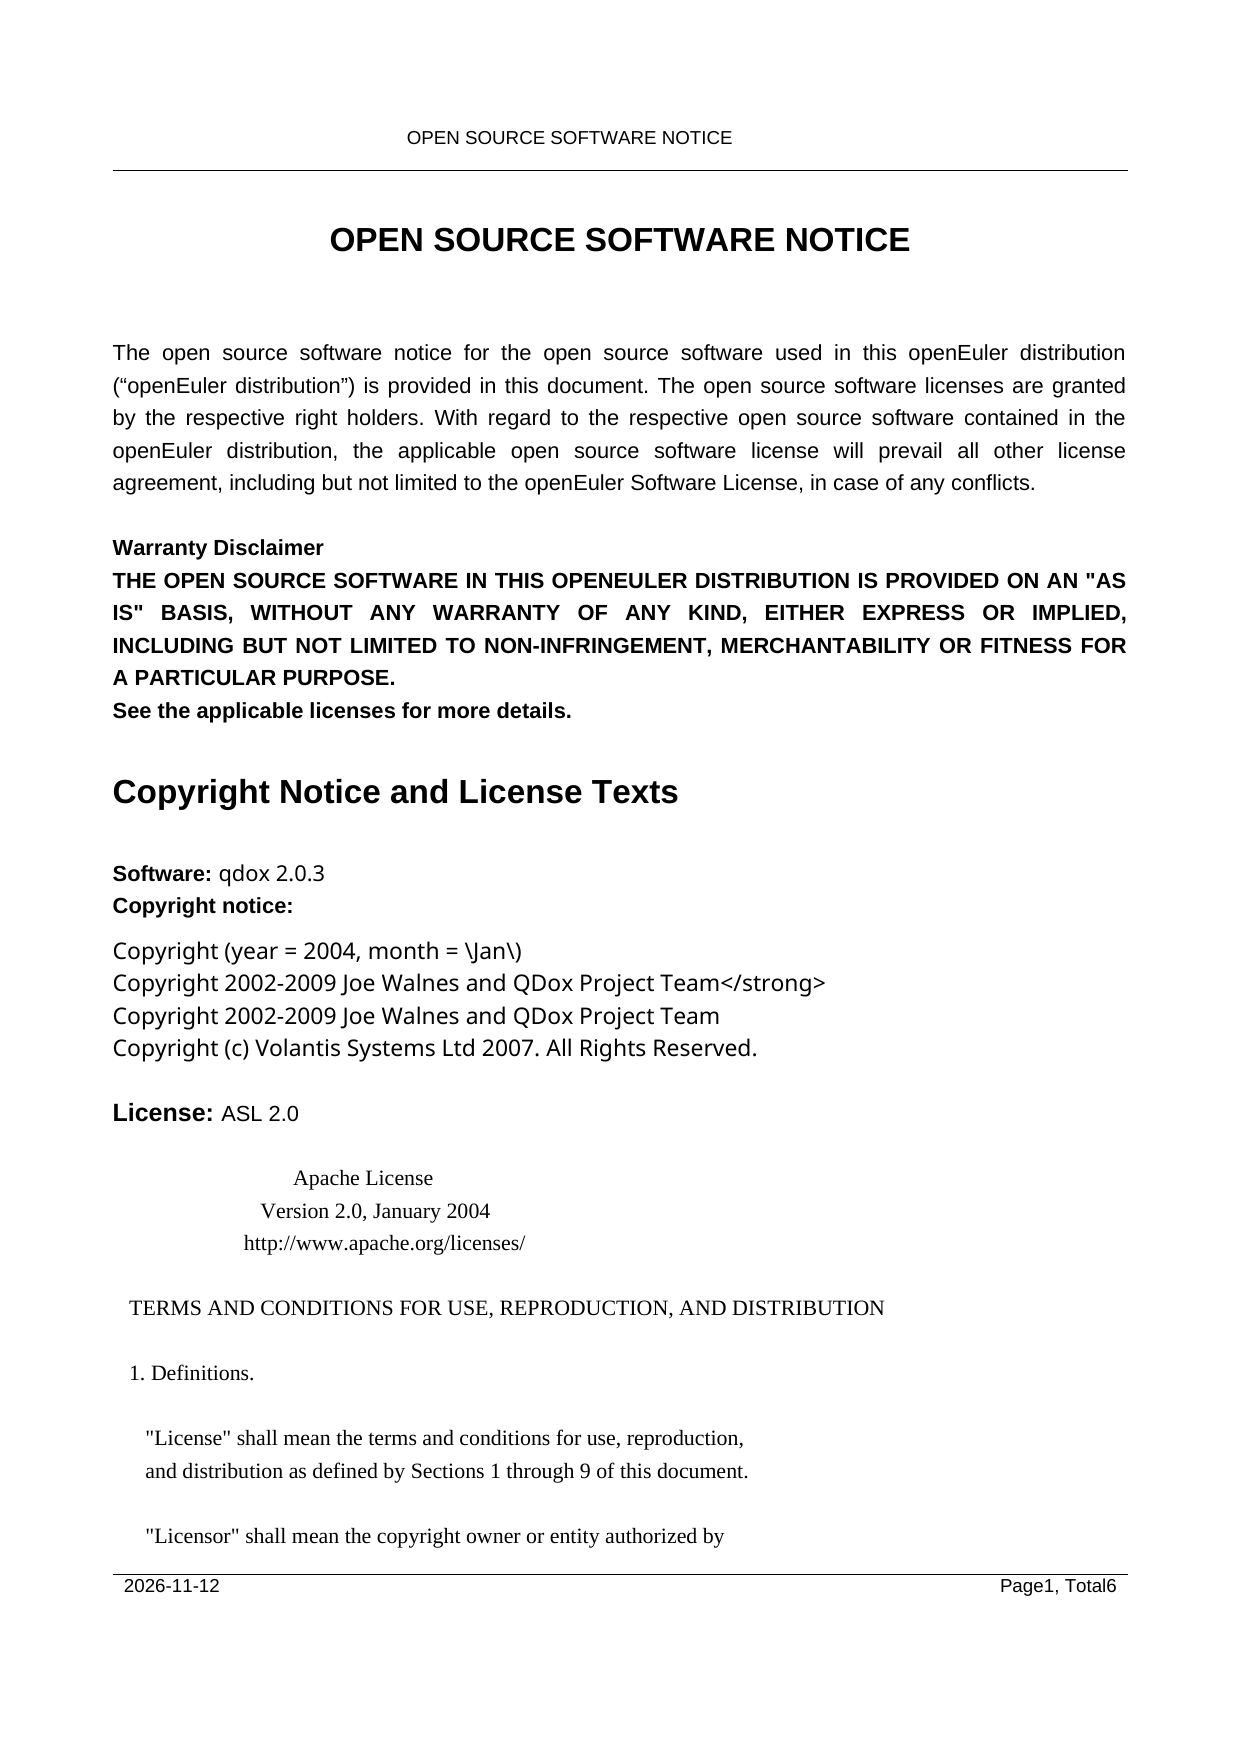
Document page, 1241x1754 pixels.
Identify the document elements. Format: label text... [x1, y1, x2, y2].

text Copyright Notice and License Texts [112, 759, 1128, 824]
text The open source software notice for the open source software used in this openEuler distribution (“openEuler distribution”) is provided in this document. The open source software licenses are granted by the respective right holders. With regard to the respective open source software contained in the openEuler distribution, the applicable open source software license will prevail all other license agreement, including but not limited to the openEuler Software License, in case of any conflicts. [112, 336, 1128, 499]
text Copyright (year = 2004, month = \Jan\) Copyright 2002-2009 Joe Walnes and QDox Project Team</strong> Copyright 2002-2009 Joe Walnes and QDox Project Team Copyright (c) Volantis Systems Ltd 2007. All Rights Reserved. [112, 934, 1128, 1096]
title Software: qdox 2.0.3 [112, 856, 1128, 889]
text THE OPEN SOURCE SOFTWARE IN THIS OPENEULER DISTRIBUTION IS PROVIDED ON AN "AS IS" BASIS, WITHOUT ANY WARRANTY OF ANY KIND, EITHER EXPRESS OR IMPLIED, INCLUDING BUT NOT LIMITED TO NON-INFRINGEMENT, MERCHANTABILITY OR FITNESS FOR A PARTICULAR PURPOSE. See the applicable licenses for more details. [112, 564, 1128, 726]
text License: ASL 2.0 [112, 1096, 1128, 1129]
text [112, 1129, 1128, 1551]
text OPEN SOURCE SOFTWARE NOTICE [112, 206, 1128, 271]
text Warranty Disclaimer [112, 531, 1128, 564]
text Copyright notice: [112, 889, 1128, 921]
